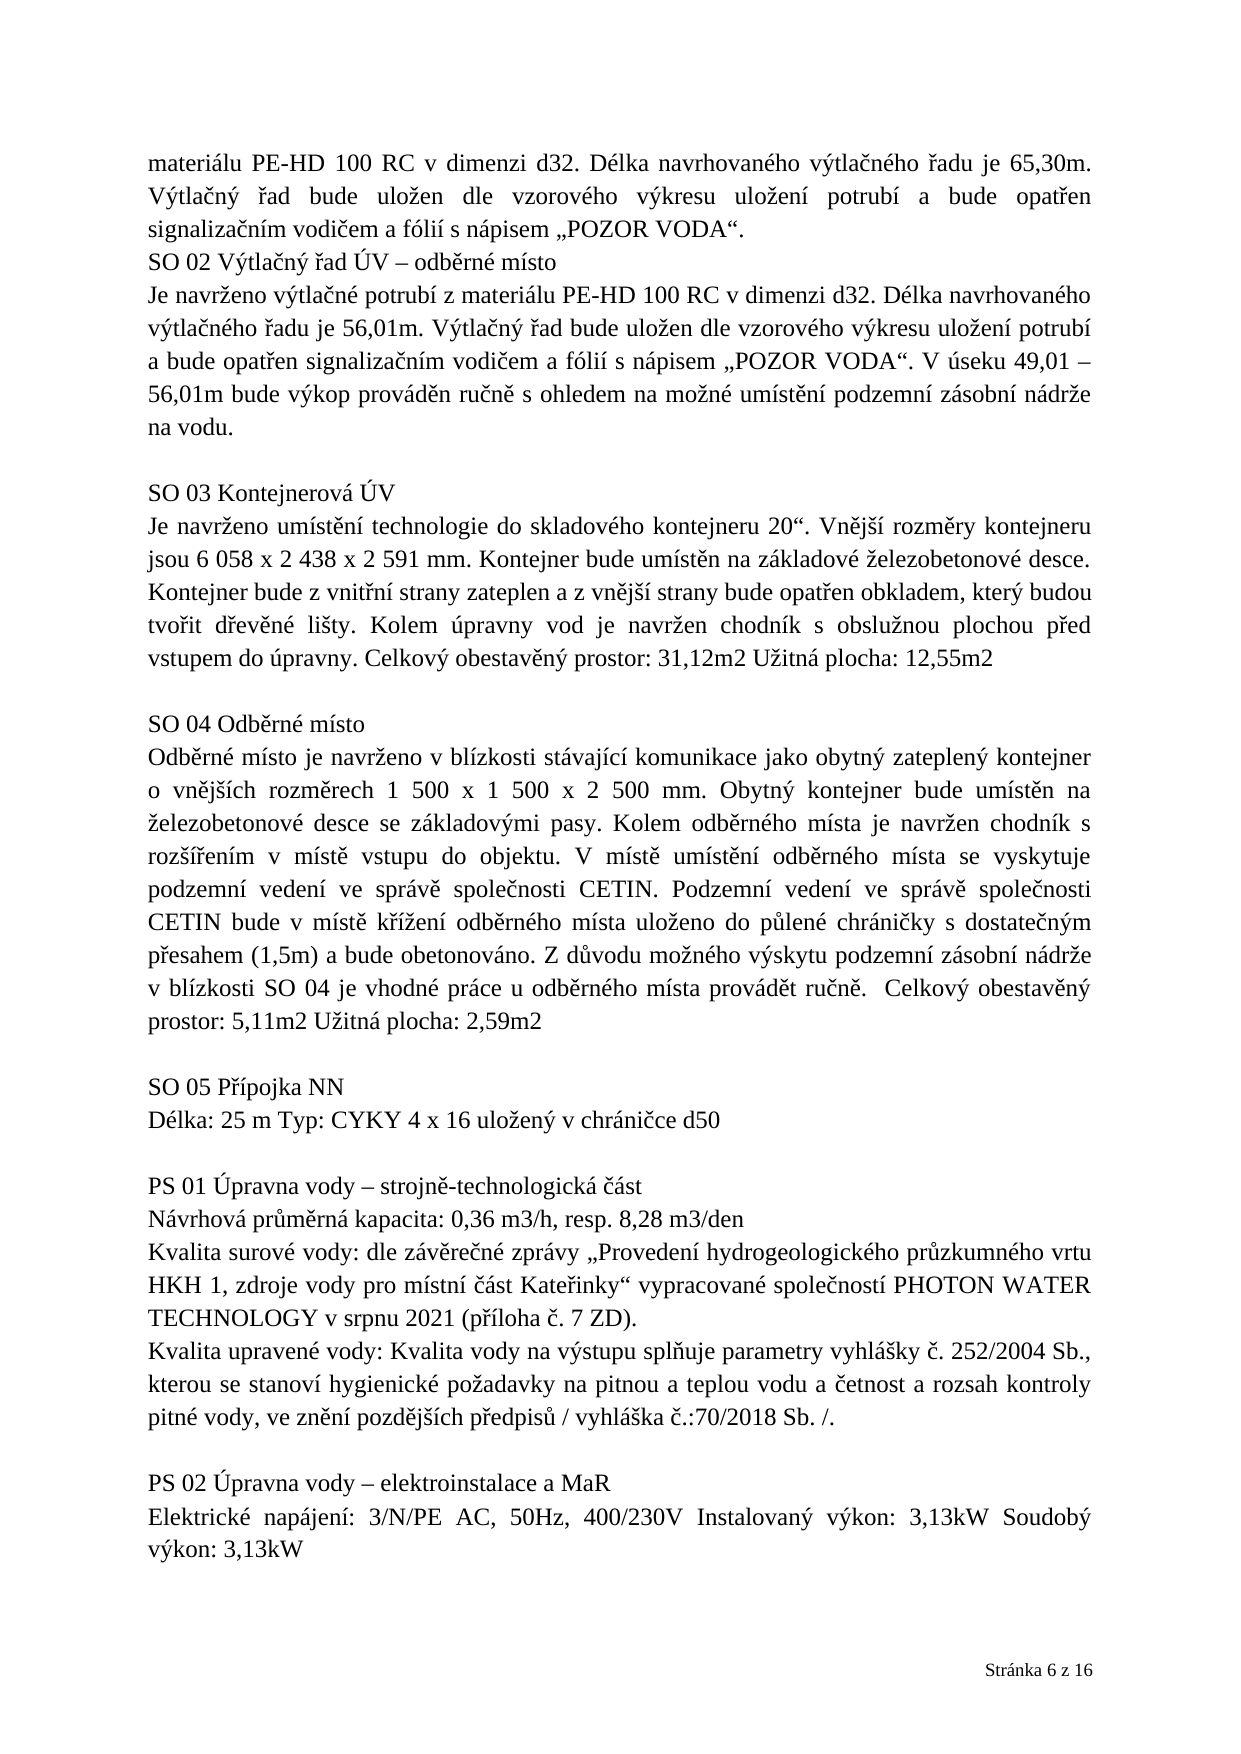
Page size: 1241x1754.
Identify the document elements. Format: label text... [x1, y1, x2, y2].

text Kvalita upravené vody: Kvalita vody na výstupu splňuje parametry vyhlášky č. 252/2004 Sb., kterou se stanoví hygienické požadavky na pitnou a teplou vodu a četnost a rozsah kontroly pitné vody, ve znění pozdějších předpisů / vyhláška č.:70/2018 Sb. /. [148, 1336, 1092, 1431]
text Kvalita surové vody: dle závěrečné zprávy „Provedení hydrogeologického průzkumného vrtu HKH 1, zdroje vody pro místní část Kateřinky“ vypracované společností PHOTON WATER TECHNOLOGY v srpnu 2021 (příloha č. 7 ZD). [148, 1237, 1092, 1332]
text Elektrické napájení: 3/N/PE AC, 50Hz, 400/230V Instalovaný výkon: 3,13kW Soudobý výkon: 3,13kW [148, 1502, 1092, 1563]
text SO 05 Přípojka NN [148, 1072, 1092, 1101]
text SO 03 Kontejnerová ÚV [148, 478, 1092, 507]
text PS 02 Úpravna vody – elektroinstalace a MaR [148, 1468, 1092, 1497]
text SO 02 Výtlačný řad ÚV – odběrné místo [148, 247, 1092, 276]
text SO 04 Odběrné místo [148, 709, 1092, 738]
text Je navrženo výtlačné potrubí z materiálu PE-HD 100 RC v dimenzi d32. Délka navrhovaného výtlačného řadu je 56,01m. Výtlačný řad bude uložen dle vzorového výkresu uložení potrubí a bude opatřen signalizačním vodičem a fólií s nápisem „POZOR VODA“. V úseku 49,01 – 56,01m bude výkop prováděn ručně s ohledem na možné umístění podzemní zásobní nádrže na vodu. [148, 280, 1092, 441]
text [148, 148, 1092, 242]
text Je navrženo umístění technologie do skladového kontejneru 20“. Vnější rozměry kontejneru jsou 6 058 x 2 438 x 2 591 mm. Kontejner bude umístěn na základové železobetonové desce. Kontejner bude z vnitřní strany zateplen a z vnější strany bude opatřen obkladem, který budou tvořit dřevěné lišty. Kolem úpravny vod je navržen chodník s obslužnou plochou před vstupem do úpravny. Celkový obestavěný prostor: 31,12m2 Užitná plocha: 12,55m2 [148, 511, 1092, 672]
text PS 01 Úpravna vody – strojně-technologická část [148, 1171, 1092, 1200]
text Návrhová průměrná kapacita: 0,36 m3/h, resp. 8,28 m3/den [148, 1204, 1092, 1233]
text Odběrné místo je navrženo v blízkosti stávající komunikace jako obytný zateplený kontejner o vnějších rozměrech 1 500 x 1 500 x 2 500 mm. Obytný kontejner bude umístěn na železobetonové desce se základovými pasy. Kolem odběrného místa je navržen chodník s rozšířením v místě vstupu do objektu. V místě umístění odběrného místa se vyskytuje podzemní vedení ve správě společnosti CETIN. Podzemní vedení ve správě společnosti CETIN bude v místě křížení odběrného místa uloženo do půlené chráničky s dostatečným přesahem (1,5m) a bude obetonováno. Z důvodu možného výskytu podzemní zásobní nádrže v blízkosti SO 04 je vhodné práce u odběrného místa provádět ručně. Celkový obestavěný prostor: 5,11m2 Užitná plocha: 2,59m2 [148, 742, 1092, 1035]
text Délka: 25 m Typ: CYKY 4 x 16 uložený v chráničce d50 [148, 1105, 1092, 1134]
